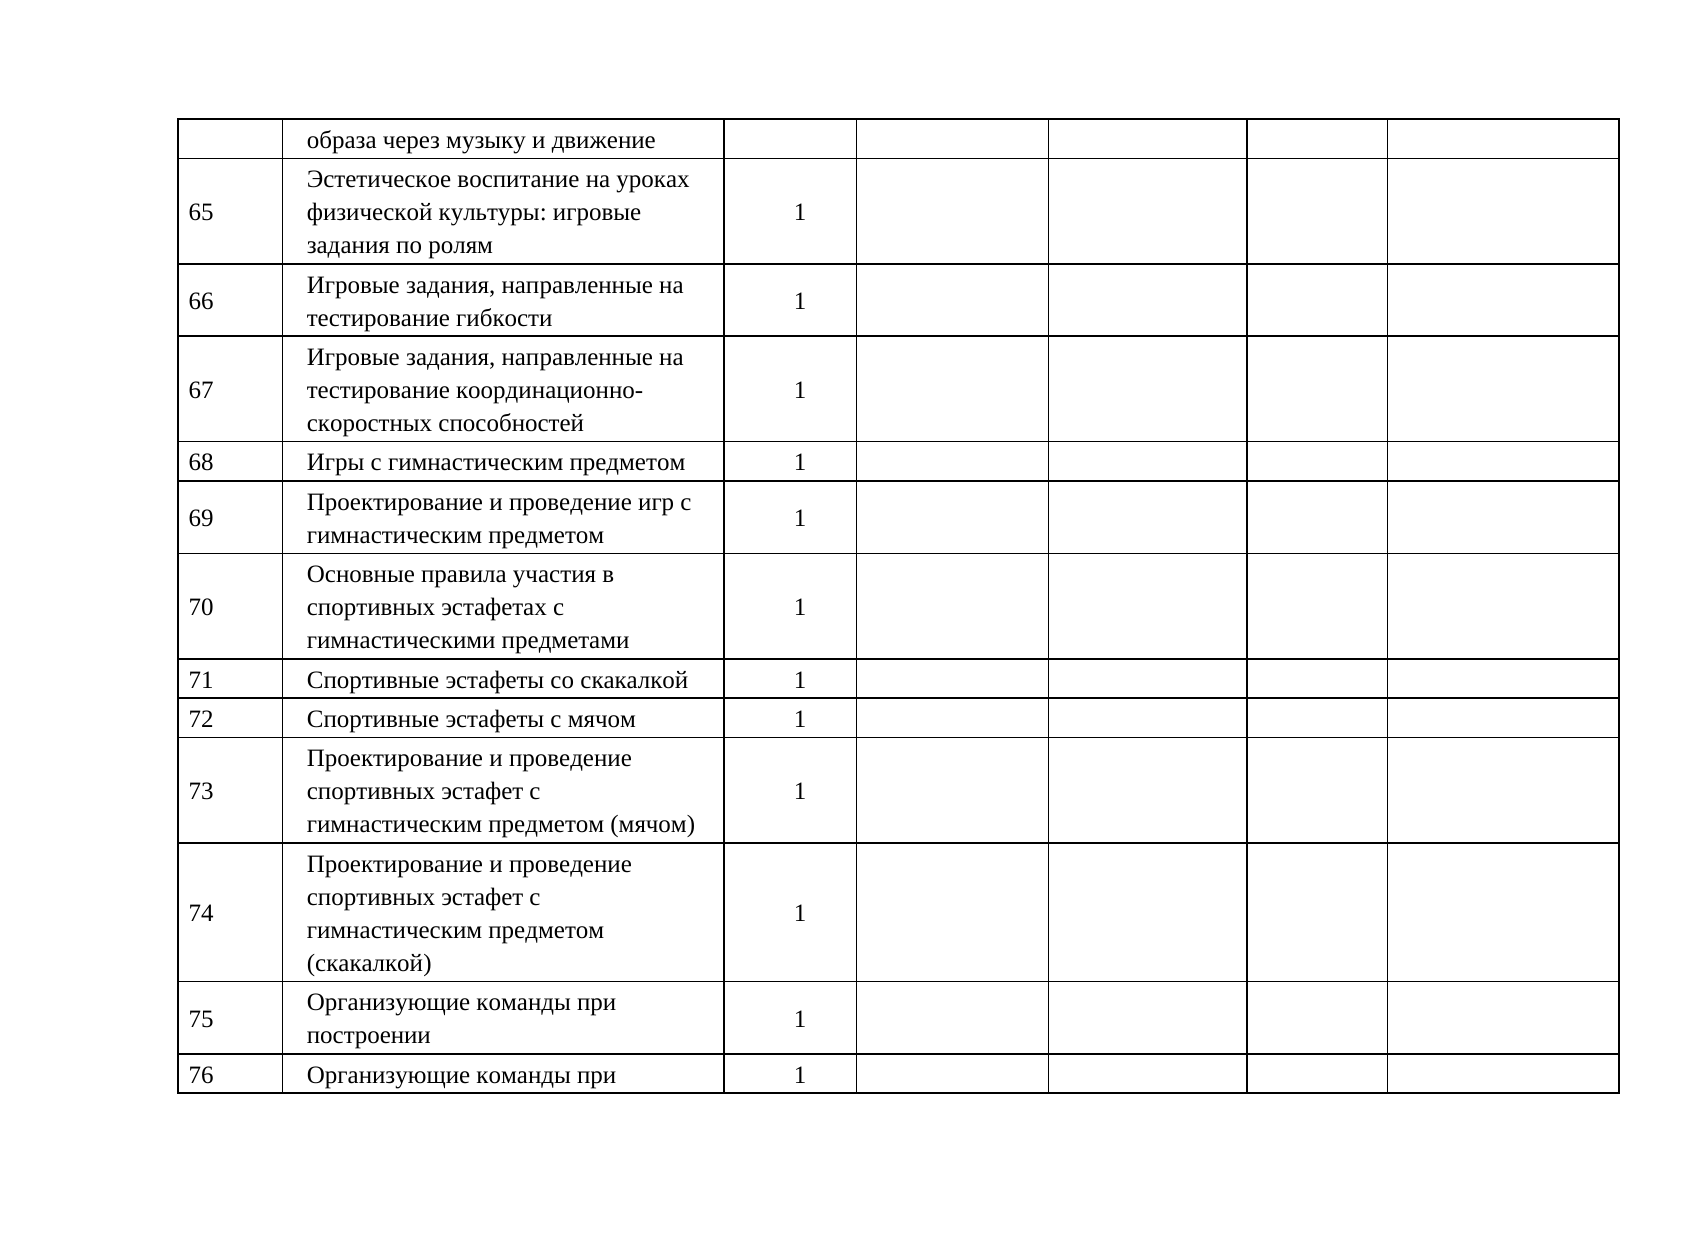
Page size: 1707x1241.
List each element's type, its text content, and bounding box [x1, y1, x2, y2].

table_cell [1388, 159, 1618, 263]
table_cell 66 [179, 265, 282, 335]
table_cell 1 [725, 337, 856, 441]
table_cell [857, 660, 1048, 697]
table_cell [283, 1055, 723, 1092]
table_cell [1388, 844, 1618, 981]
table_cell [1049, 265, 1246, 335]
table_cell 70 [179, 554, 282, 658]
table_cell 1 [725, 738, 856, 842]
table_cell 64 [179, 120, 282, 157]
table_cell [857, 1055, 1048, 1092]
table_cell [857, 738, 1048, 842]
table_cell [857, 265, 1048, 335]
table_cell [1049, 442, 1246, 480]
table_cell Игры с гимнастическим предметом [283, 442, 723, 480]
table_cell [1388, 337, 1618, 441]
table_cell [1049, 738, 1246, 842]
table_cell [1248, 120, 1387, 157]
table_cell 1 [725, 1055, 856, 1092]
table_cell [857, 337, 1048, 441]
table_cell [1248, 699, 1387, 737]
table_cell [1388, 265, 1618, 335]
table_cell [1248, 265, 1387, 335]
table_cell 73 [179, 738, 282, 842]
table_cell [857, 482, 1048, 552]
table_cell [1049, 482, 1246, 552]
table_cell [857, 120, 1048, 157]
table_cell [1248, 844, 1387, 981]
table_cell [1388, 120, 1618, 157]
table_cell 71 [179, 660, 282, 697]
table_cell 1 [725, 265, 856, 335]
table_cell [1248, 982, 1387, 1053]
table_cell [857, 699, 1048, 737]
table_cell 72 [179, 699, 282, 737]
table_cell [1248, 554, 1387, 658]
table_cell [1248, 159, 1387, 263]
table_cell 1 [725, 699, 856, 737]
table_cell 1 [725, 120, 856, 157]
table_cell 67 [179, 337, 282, 441]
table_cell [857, 982, 1048, 1053]
table_cell [1248, 442, 1387, 480]
table_cell 74 [179, 844, 282, 981]
table_cell 1 [725, 554, 856, 658]
table_cell Эстетическое воспитание на уроках физической культуры: игровые задания по ролям [283, 159, 723, 263]
table_cell [857, 442, 1048, 480]
table_cell 68 [179, 442, 282, 480]
table_cell [1049, 337, 1246, 441]
table_cell 76 [179, 1055, 282, 1092]
table_cell [1248, 1055, 1387, 1092]
table_cell [1388, 738, 1618, 842]
table_cell [1049, 699, 1246, 737]
table_cell [1049, 844, 1246, 981]
table_cell Спортивные эстафеты с мячом [283, 699, 723, 737]
table_cell [1049, 159, 1246, 263]
table_cell Спортивные эстафеты со скакалкой [283, 660, 723, 697]
table_cell [1388, 482, 1618, 552]
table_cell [283, 120, 723, 157]
table_cell 1 [725, 844, 856, 981]
table_cell [1049, 982, 1246, 1053]
table_cell [1388, 982, 1618, 1053]
table_cell [1388, 660, 1618, 697]
table_cell [1388, 699, 1618, 737]
table_cell [1248, 482, 1387, 552]
table_cell [1049, 660, 1246, 697]
table_cell Организующие команды при построении [283, 982, 723, 1053]
table_cell 1 [725, 159, 856, 263]
table_cell 75 [179, 982, 282, 1053]
table_cell [1388, 1055, 1618, 1092]
table_cell 65 [179, 159, 282, 263]
table_cell Основные правила участия в спортивных эстафетах с гимнастическими предметами [283, 554, 723, 658]
table_cell 1 [725, 982, 856, 1053]
table_cell 1 [725, 442, 856, 480]
table_cell [1248, 738, 1387, 842]
table_cell Игровые задания, направленные на тестирование гибкости [283, 265, 723, 335]
table_cell [1248, 337, 1387, 441]
table_cell Проектирование и проведение спортивных эстафет с гимнастическим предметом (скакалкой) [283, 844, 723, 981]
table_cell [1248, 660, 1387, 697]
table_cell Проектирование и проведение игр с гимнастическим предметом [283, 482, 723, 552]
table_cell [1388, 554, 1618, 658]
table_cell 69 [179, 482, 282, 552]
table_cell Игровые задания, направленные на тестирование координационно-скоростных способностей [283, 337, 723, 441]
table_cell 1 [725, 482, 856, 552]
table_cell [1049, 120, 1246, 157]
table_cell [857, 159, 1048, 263]
table_cell [857, 554, 1048, 658]
table_cell Проектирование и проведение спортивных эстафет с гимнастическим предметом (мячом) [283, 738, 723, 842]
table_cell [1049, 1055, 1246, 1092]
table_cell [1049, 554, 1246, 658]
table_cell 1 [725, 660, 856, 697]
table_cell [857, 844, 1048, 981]
table_cell [1388, 442, 1618, 480]
